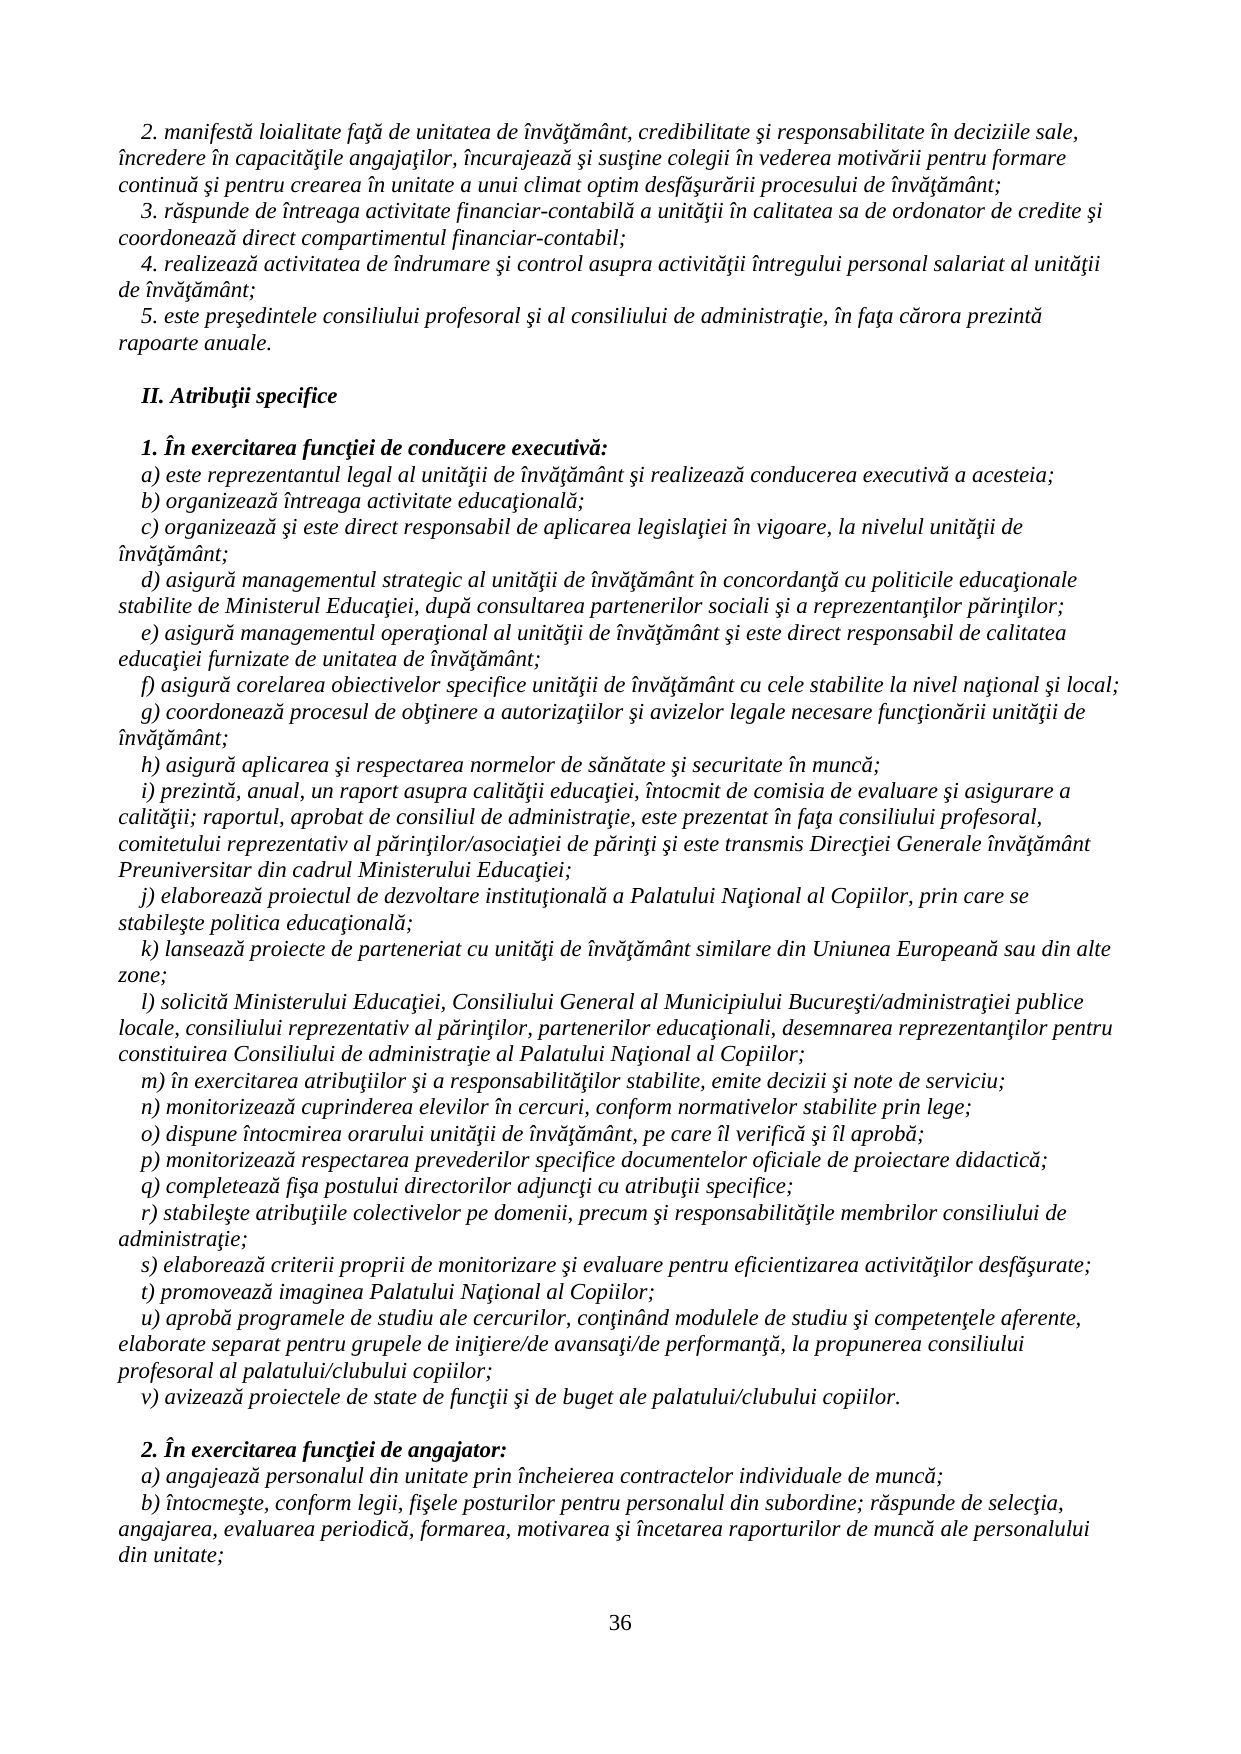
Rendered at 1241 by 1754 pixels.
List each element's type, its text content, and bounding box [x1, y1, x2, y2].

text 2. În exercitarea funcţiei de angajator: [118, 1436, 1122, 1462]
text 1. În exercitarea funcţiei de conducere executivă: [118, 434, 1122, 461]
text a) este reprezentantul legal al unităţii de învăţământ şi realizează conducerea executivă a acesteia; [118, 461, 1122, 487]
text p) monitorizează respectarea prevederilor specifice documentelor oficiale de proiectare didactică; [118, 1146, 1122, 1172]
text b) întocmeşte, conform legii, fişele posturilor pentru personalul din subordine; răspunde de selecţia, angajarea, evaluarea periodică, formarea, motivarea şi încetarea raporturilor de muncă ale personalului din unitate; [118, 1488, 1122, 1568]
text t) promovează imaginea Palatului Naţional al Copiilor; [118, 1278, 1122, 1304]
text i) prezintă, anual, un raport asupra calităţii educaţiei, întocmit de comisia de evaluare şi asigurare a calităţii; raportul, aprobat de consiliul de administraţie, este prezentat în faţa consiliului profesoral, comitetului reprezentativ al părinţilor/asociaţiei de părinţi şi este transmis Direcţiei Generale învăţământ Preuniversitar din cadrul Ministerului Educaţiei; [118, 777, 1122, 882]
text 3. răspunde de întreaga activitate financiar-contabilă a unităţii în calitatea sa de ordonator de credite şi coordonează direct compartimentul financiar-contabil; [118, 197, 1122, 250]
text b) organizează întreaga activitate educaţională; [118, 487, 1122, 513]
text r) stabileşte atribuţiile colectivelor pe domenii, precum şi responsabilităţile membrilor consiliului de administraţie; [118, 1199, 1122, 1251]
text a) angajează personalul din unitate prin încheierea contractelor individuale de muncă; [118, 1462, 1122, 1488]
text c) organizează şi este direct responsabil de aplicarea legislaţiei în vigoare, la nivelul unităţii de învăţământ; [118, 513, 1122, 566]
text n) monitorizează cuprinderea elevilor în cercuri, conform normativelor stabilite prin lege; [118, 1093, 1122, 1119]
text l) solicită Ministerului Educaţiei, Consiliului General al Municipiului Bucureşti/administraţiei publice locale, consiliului reprezentativ al părinţilor, partenerilor educaţionali, desemnarea reprezentanţilor pentru constituirea Consiliului de administraţie al Palatului Naţional al Copiilor; [118, 988, 1122, 1067]
text 2. manifestă loialitate faţă de unitatea de învăţământ, credibilitate şi responsabilitate în deciziile sale, încredere în capacităţile angajaţilor, încurajează şi susţine colegii în vederea motivării pentru formare continuă şi pentru crearea în unitate a unui climat optim desfăşurării procesului de învăţământ; [118, 118, 1122, 197]
text u) aprobă programele de studiu ale cercurilor, conţinând modulele de studiu şi competenţele aferente, elaborate separat pentru grupele de iniţiere/de avansaţi/de performanţă, la propunerea consiliului profesoral al palatului/clubului copiilor; [118, 1304, 1122, 1383]
text o) dispune întocmirea orarului unităţii de învăţământ, pe care îl verifică şi îl aprobă; [118, 1119, 1122, 1146]
text k) lansează proiecte de parteneriat cu unităţi de învăţământ similare din Uniunea Europeană sau din alte zone; [118, 935, 1122, 988]
text g) coordonează procesul de obţinere a autorizaţiilor şi avizelor legale necesare funcţionării unităţii de învăţământ; [118, 698, 1122, 751]
text j) elaborează proiectul de dezvoltare instituţională a Palatului Naţional al Copiilor, prin care se stabileşte politica educaţională; [118, 882, 1122, 935]
text e) asigură managementul operaţional al unităţii de învăţământ şi este direct responsabil de calitatea educaţiei furnizate de unitatea de învăţământ; [118, 619, 1122, 672]
text f) asigură corelarea obiectivelor specifice unităţii de învăţământ cu cele stabilite la nivel naţional şi local; [118, 672, 1122, 698]
text v) avizează proiectele de state de funcţii şi de buget ale palatului/clubului copiilor. [118, 1383, 1122, 1409]
text d) asigură managementul strategic al unităţii de învăţământ în concordanţă cu politicile educaţionale stabilite de Ministerul Educaţiei, după consultarea partenerilor sociali şi a reprezentanţilor părinţilor; [118, 566, 1122, 619]
text 5. este preşedintele consiliului profesoral şi al consiliului de administraţie, în faţa cărora prezintă rapoarte anuale. [118, 303, 1122, 355]
text m) în exercitarea atribuţiilor şi a responsabilităţilor stabilite, emite decizii şi note de serviciu; [118, 1067, 1122, 1093]
text 4. realizează activitatea de îndrumare şi control asupra activităţii întregului personal salariat al unităţii de învăţământ; [118, 250, 1122, 303]
text s) elaborează criterii proprii de monitorizare şi evaluare pentru eficientizarea activităţilor desfăşurate; [118, 1251, 1122, 1278]
text q) completează fişa postului directorilor adjuncţi cu atribuţii specifice; [118, 1172, 1122, 1199]
text h) asigură aplicarea şi respectarea normelor de sănătate şi securitate în muncă; [118, 751, 1122, 777]
text II. Atribuţii specifice [118, 382, 1122, 408]
